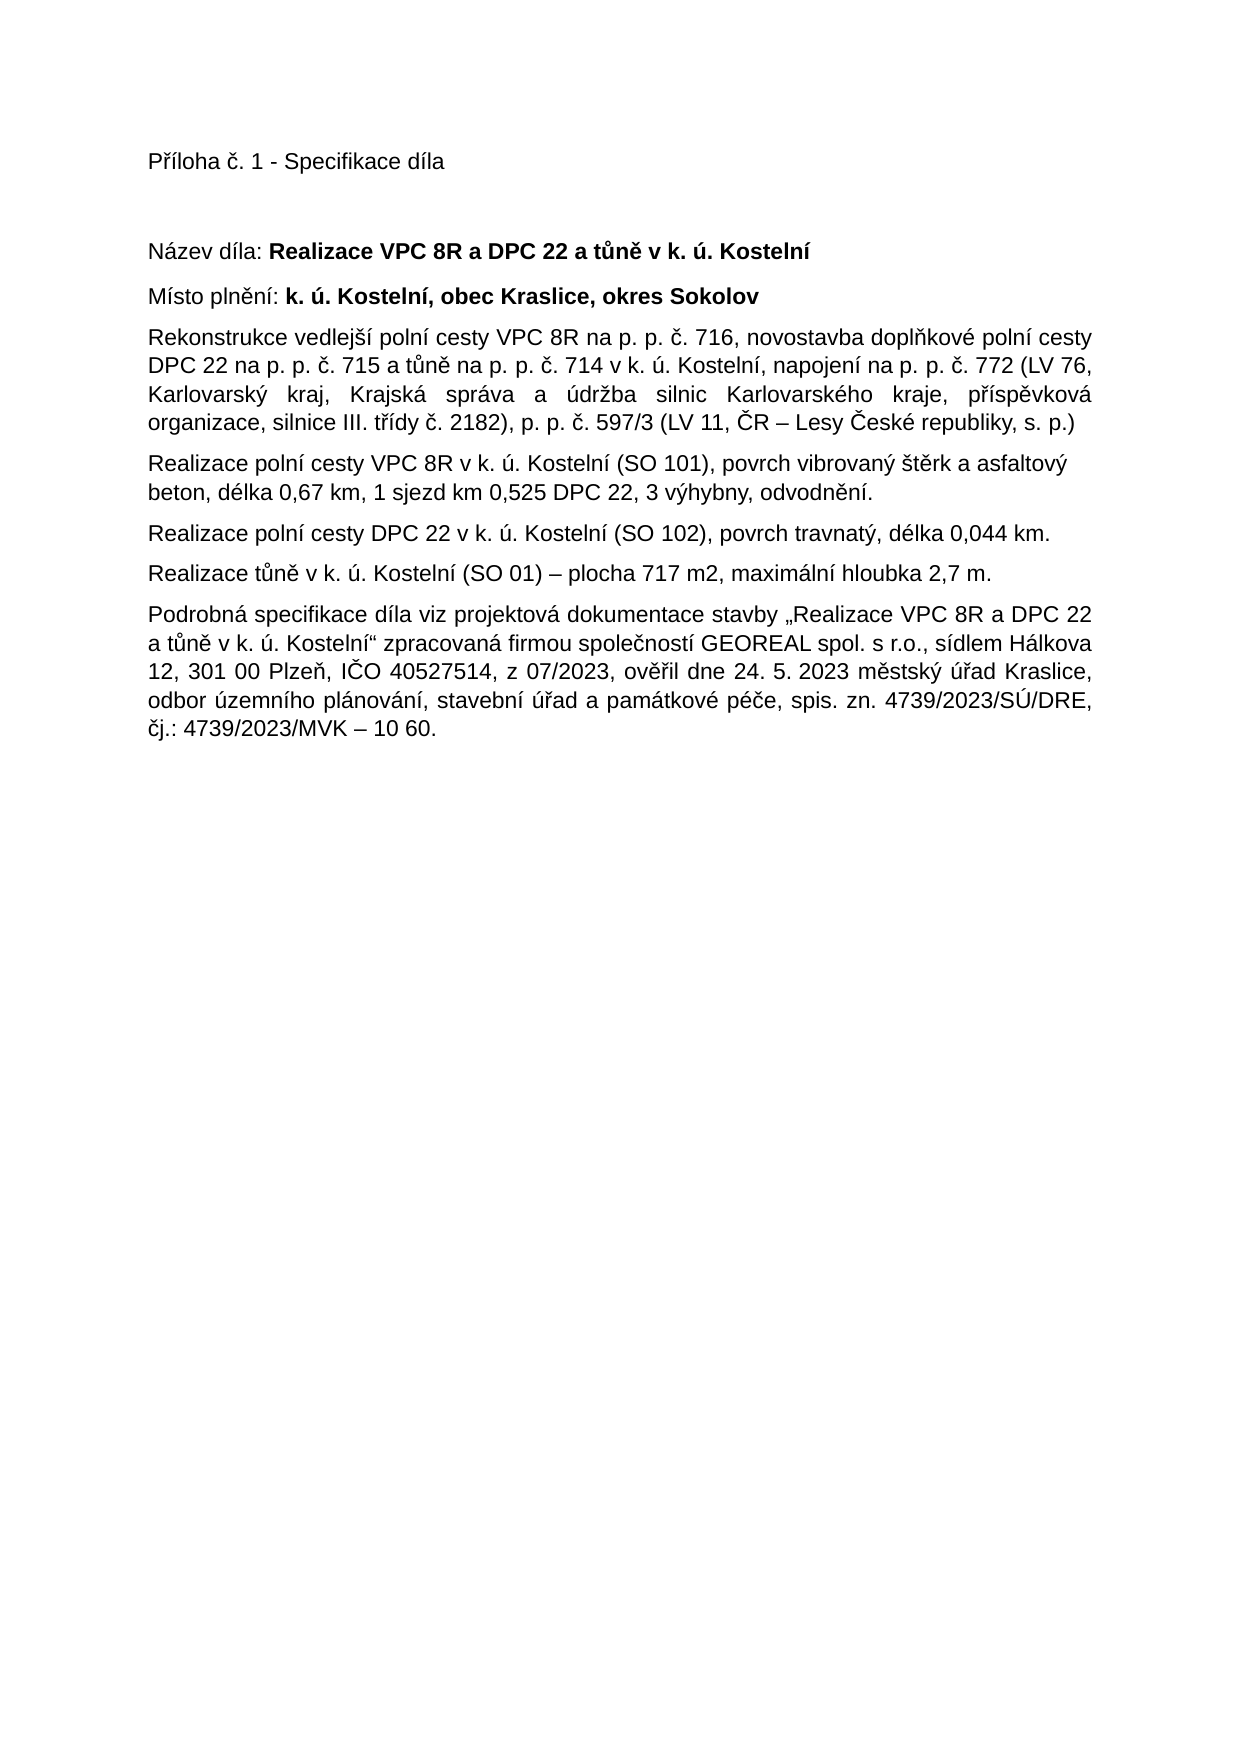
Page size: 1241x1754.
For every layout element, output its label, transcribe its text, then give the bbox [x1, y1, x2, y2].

text Rekonstrukce vedlejší polní cesty VPC 8R na p. p. č. 716, novostavba doplňkové polní cesty DPC 22 na p. p. č. 715 a tůně na p. p. č. 714 v k. ú. Kostelní, napojení na p. p. č. 772 (LV 76, Karlovarský kraj, Krajská správa a údržba silnic Karlovarského kraje, příspěvková organizace, silnice III. třídy č. 2182), p. p. č. 597/3 (LV 11, ČR – Lesy České republiky, s. p.) [148, 324, 1093, 436]
text Příloha č. 1 - Specifikace díla [148, 148, 1093, 174]
text Realizace polní cesty DPC 22 v k. ú. Kostelní (SO 102), povrch travnatý, délka 0,044 km. [148, 519, 1093, 546]
text Realizace polní cesty VPC 8R v k. ú. Kostelní (SO 101), povrch vibrovaný štěrk a asfaltový beton, délka 0,67 km, 1 sjezd km 0,525 DPC 22, 3 výhybny, odvodnění. [148, 450, 1093, 505]
text Název díla: Realizace VPC 8R a DPC 22 a tůně v k. ú. Kostelní [148, 238, 1093, 264]
text Podrobná specifikace díla viz projektová dokumentace stavby „Realizace VPC 8R a DPC 22 a tůně v k. ú. Kostelní“ zpracovaná firmou společností GEOREAL spol. s r.o., sídlem Hálkova 12, 301 00 Plzeň, IČO 40527514, z 07/2023, ověřil dne 24. 5. 2023 městský úřad Kraslice, odbor územního plánování, stavební úřad a památkové péče, spis. zn. 4739/2023/SÚ/DRE, čj.: 4739/2023/MVK – 10 60. [148, 601, 1093, 741]
text Místo plnění: k. ú. Kostelní, obec Kraslice, okres Sokolov [148, 283, 1093, 309]
text Realizace tůně v k. ú. Kostelní (SO 01) – plocha 717 m2, maximální hloubka 2,7 m. [148, 560, 1093, 587]
